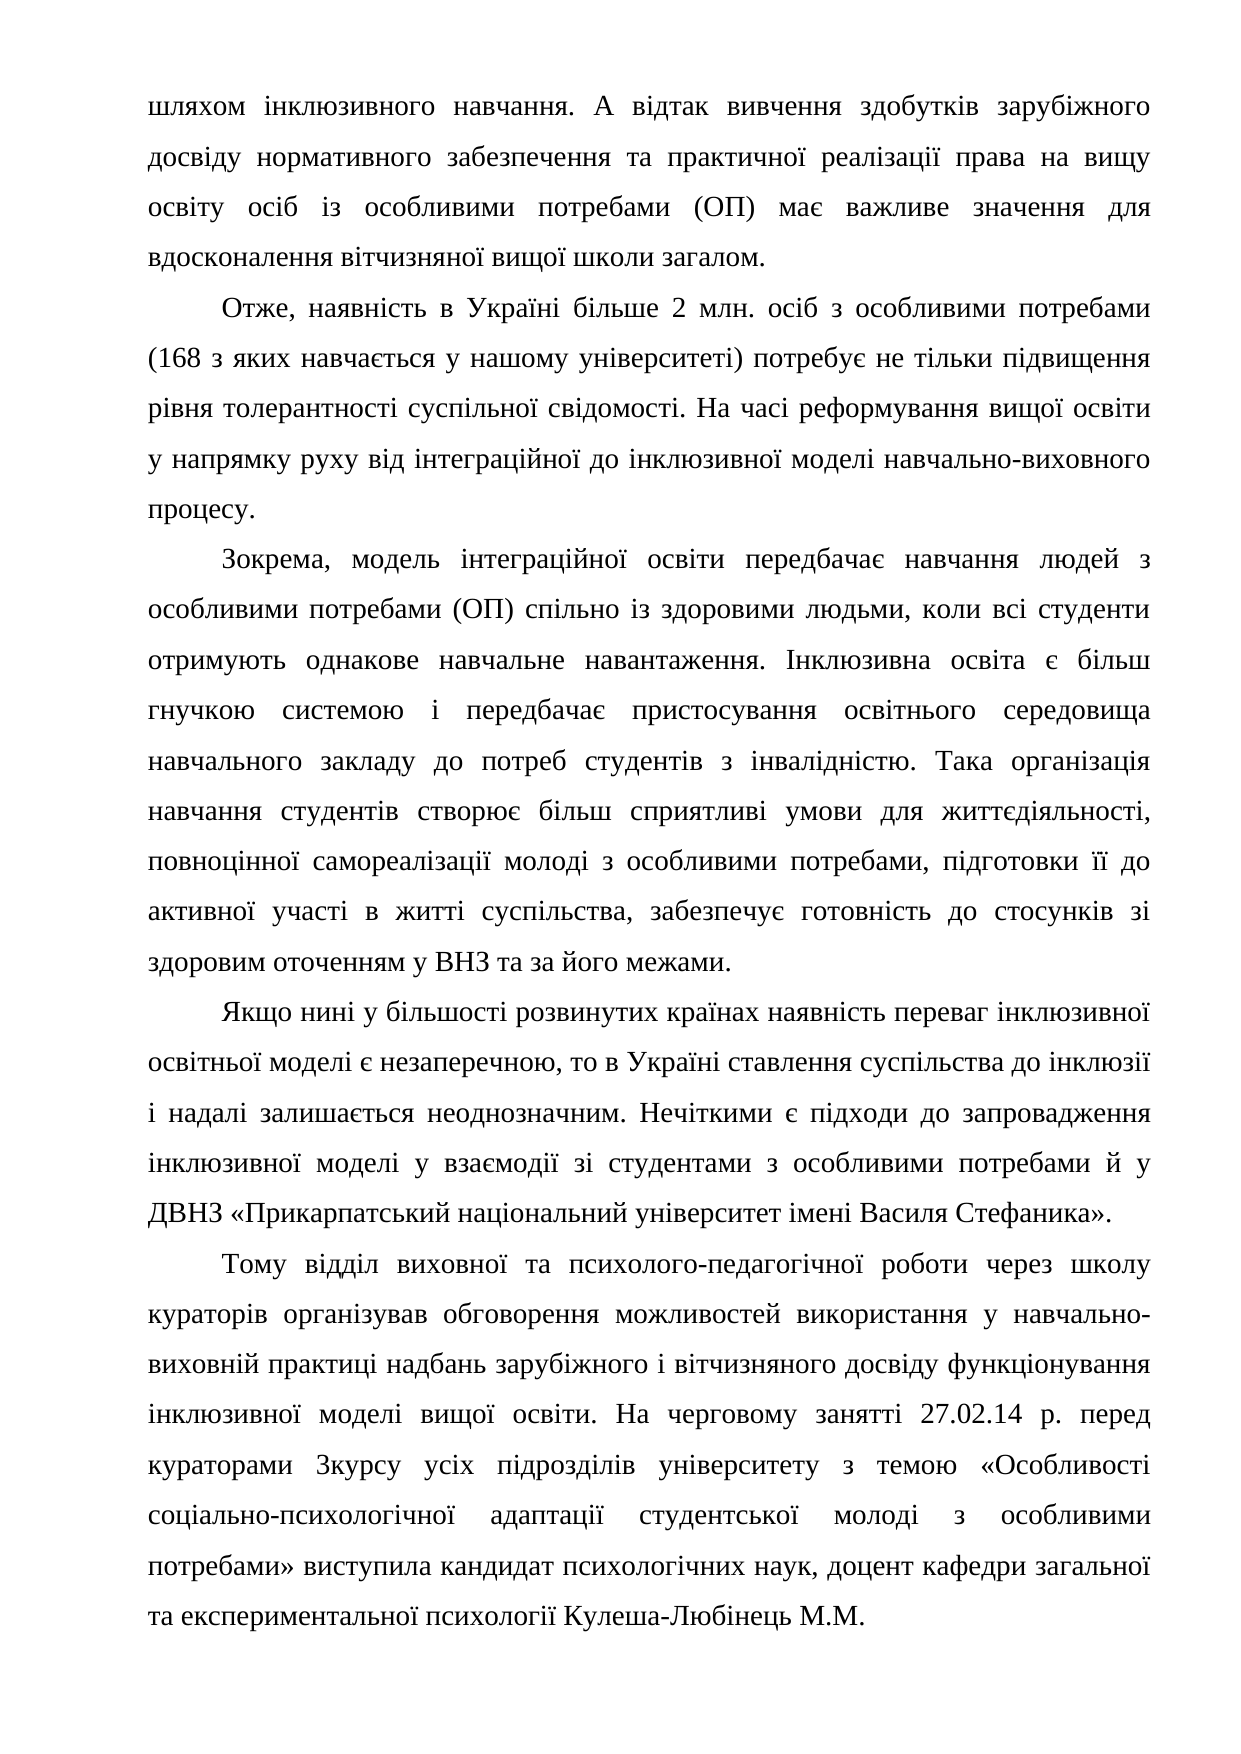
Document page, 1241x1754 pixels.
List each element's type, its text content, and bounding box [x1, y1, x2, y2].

text Отже, наявність в Україні більше 2 млн. осіб з особливими потребами (168 з яких навчається у нашому університеті) потребує не тільки підвищення рівня толерантності суспільної свідомості. На часі реформування вищої освіти у напрямку руху від інтеграційної до інклюзивної моделі навчально-виховного процесу. [148, 290, 1152, 524]
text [148, 88, 1152, 273]
text Зокрема, модель інтеграційної освіти передбачає навчання людей з особливими потребами (ОП) спільно із здоровими людьми, коли всі студенти отримують однакове навчальне навантаження. Інклюзивна освіта є більш гнучкою системою і передбачає пристосування освітнього середовища навчального закладу до потреб студентів з інвалідністю. Така організація навчання студентів створює більш сприятливі умови для життєдіяльності, повноцінної самореалізації молоді з особливими потребами, підготовки її до активної участі в житті суспільства, забезпечує готовність до стосунків зі здоровим оточенням у ВНЗ та за його межами. [148, 541, 1152, 977]
text Якщо нині у більшості розвинутих країнах наявність переваг інклюзивної освітньої моделі є незаперечною, то в Україні ставлення суспільства до інклюзії і надалі залишається неоднозначним. Нечіткими є підходи до запровадження інклюзивної моделі у взаємодії зі студентами з особливими потребами й у ДВНЗ «Прикарпатський національний університет імені Василя Стефаника». [148, 994, 1152, 1229]
text Тому відділ виховної та психолого-педагогічної роботи через школу кураторів організував обговорення можливостей використання у навчально-виховній практиці надбань зарубіжного і вітчизняного досвіду функціонування інклюзивної моделі вищої освіти. На черговому занятті 27.02.14 р. перед кураторами 3курсу усіх підрозділів університету з темою «Особливості соціально-психологічної адаптації студентської молоді з особливими потребами» виступила кандидат психологічних наук, доцент кафедри загальної та експериментальної психології Кулеша-Любінець М.М. [148, 1246, 1152, 1631]
